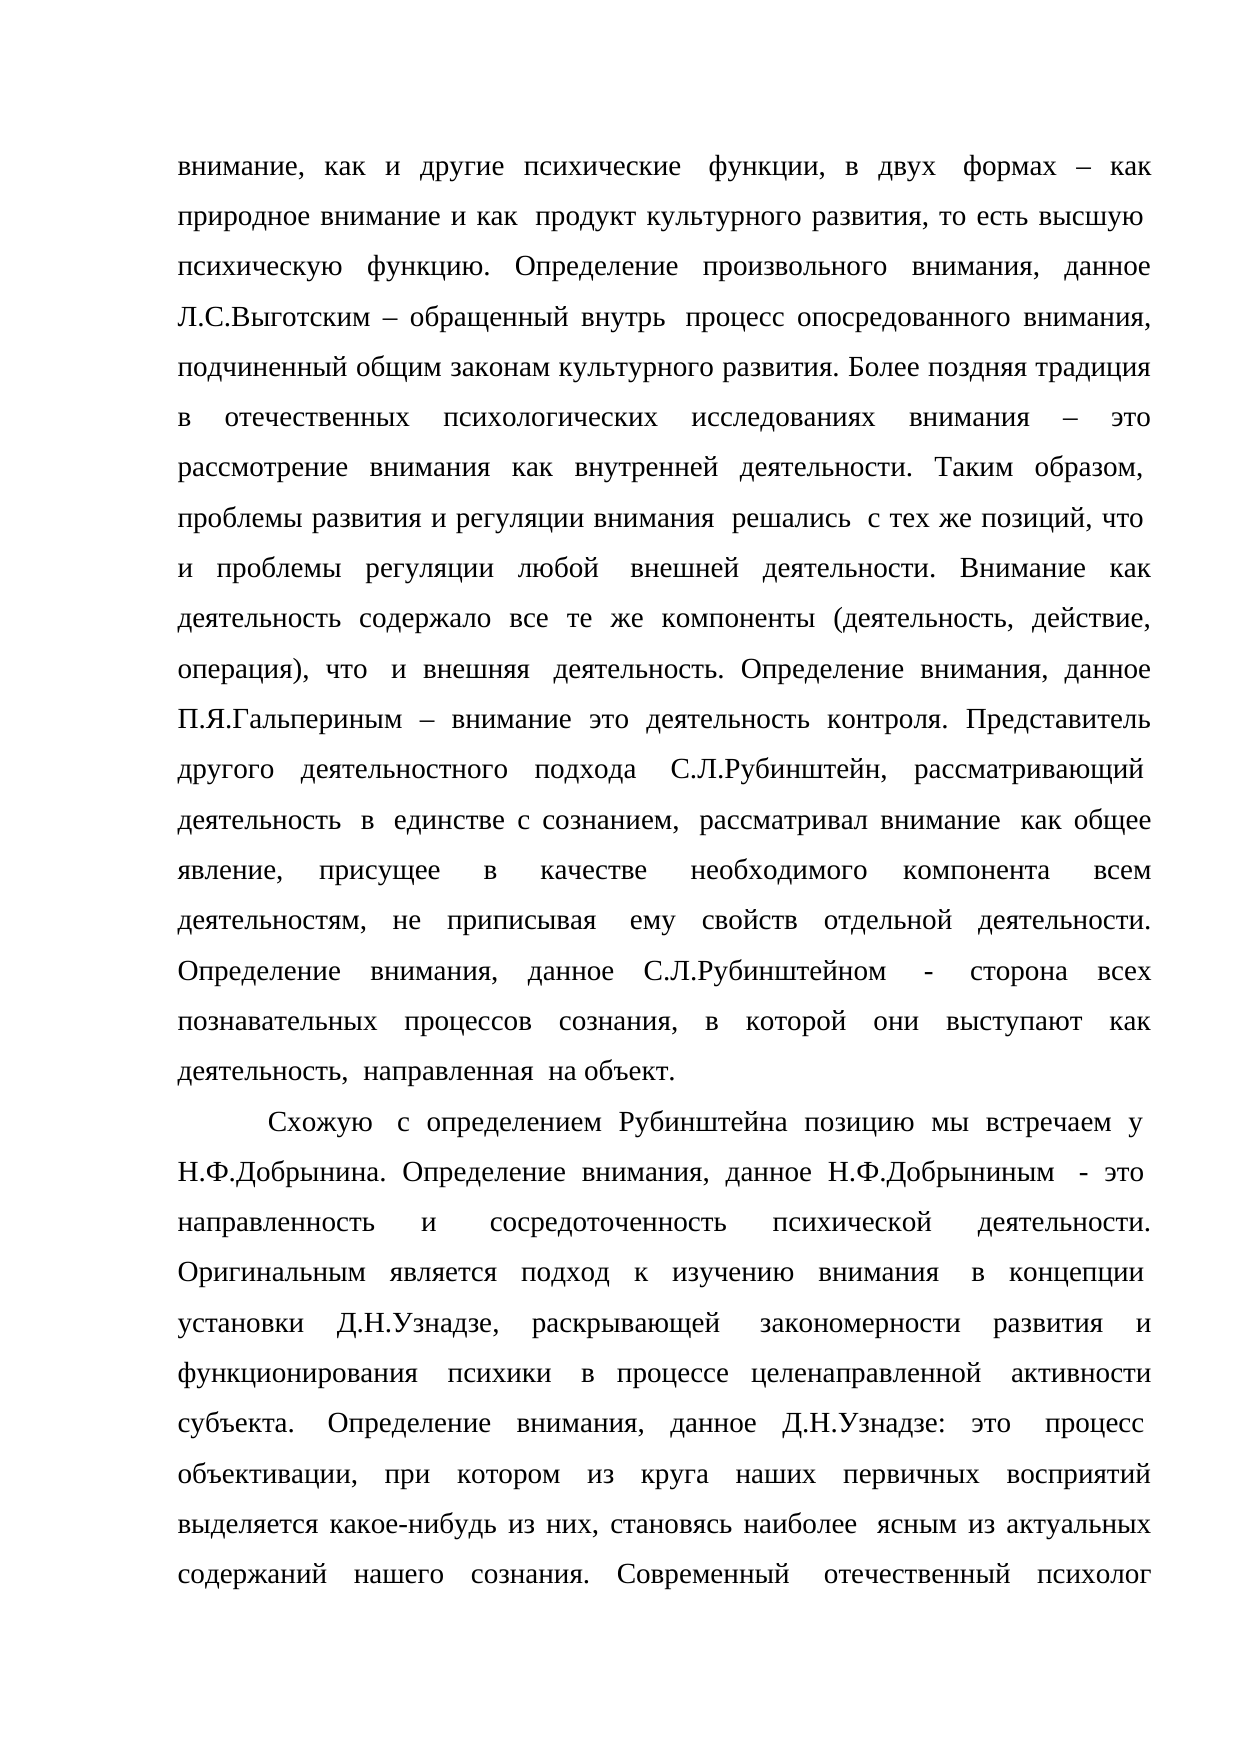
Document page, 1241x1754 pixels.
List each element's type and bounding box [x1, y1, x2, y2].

text [177, 1104, 1152, 1590]
text [177, 148, 1152, 1087]
